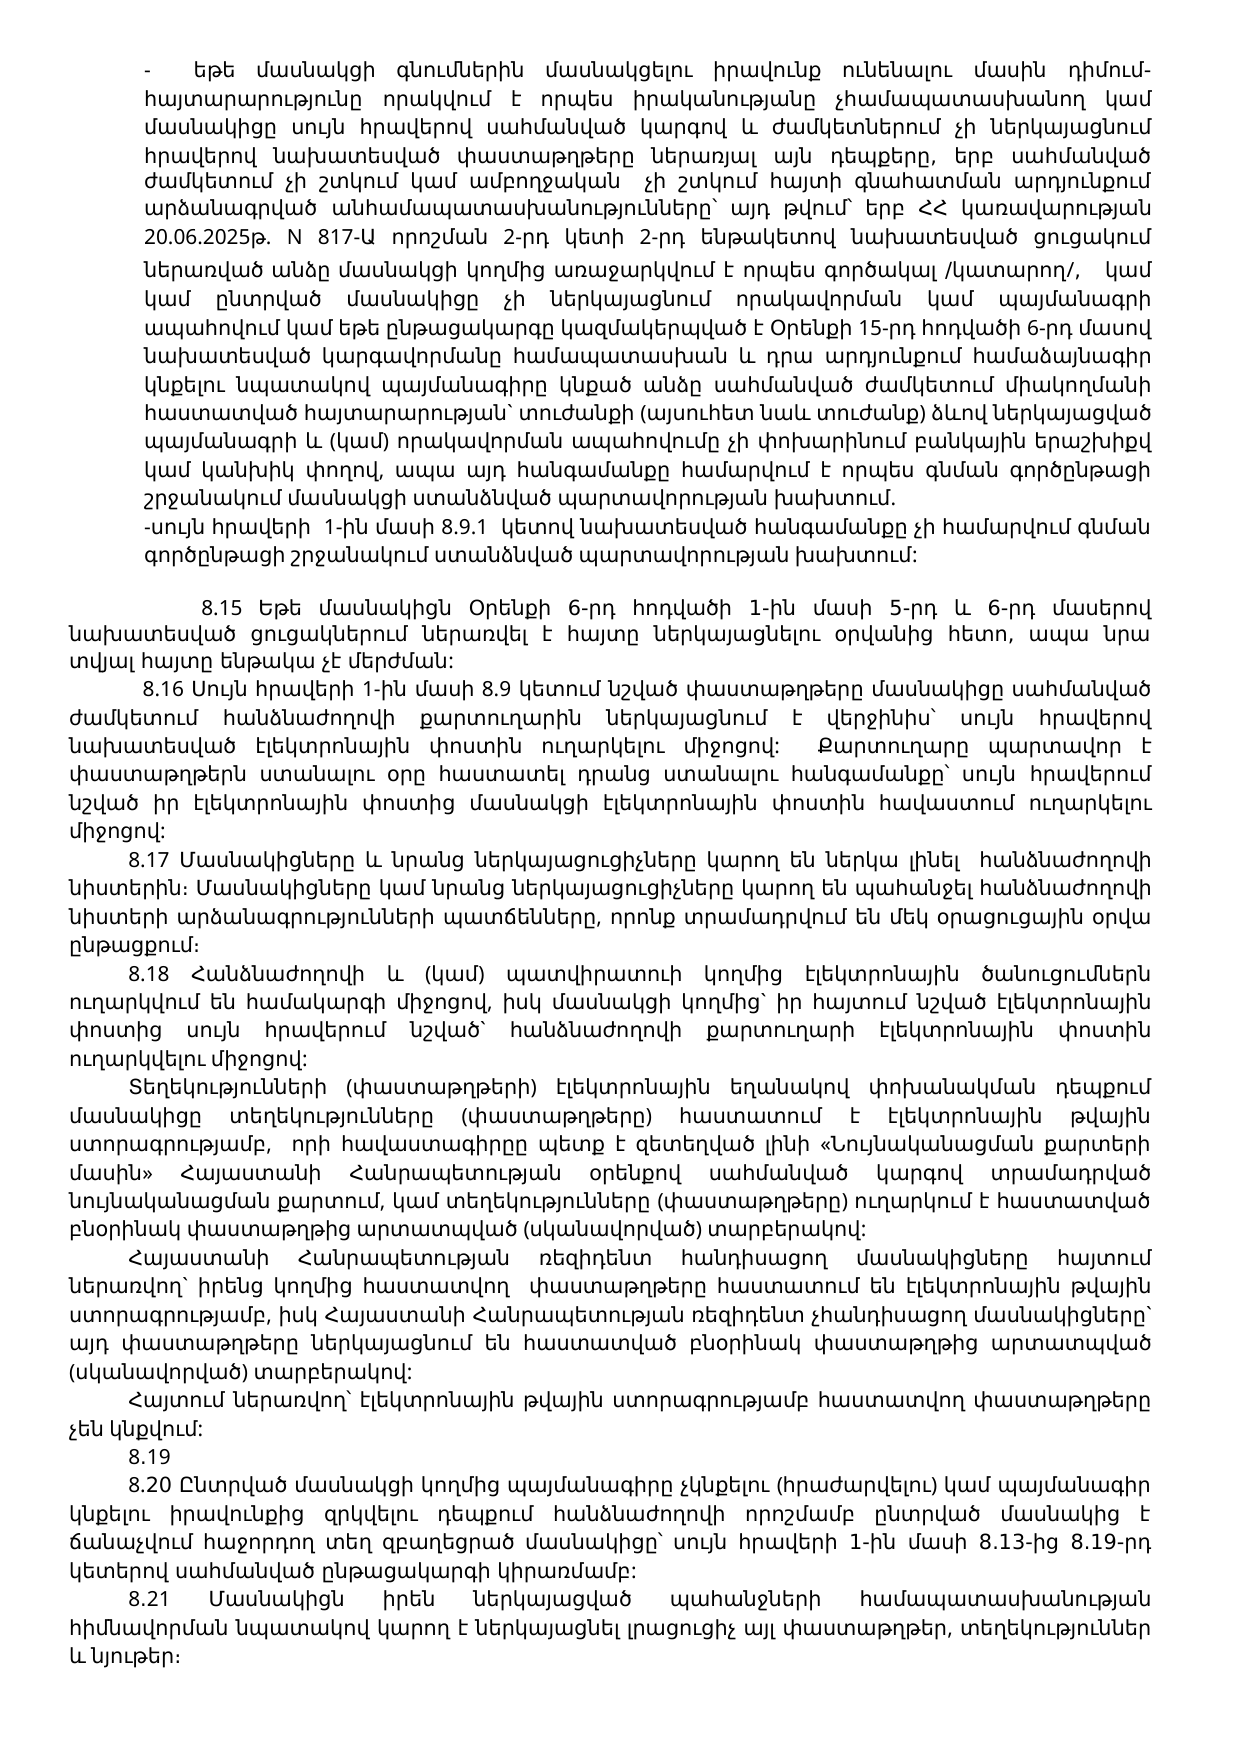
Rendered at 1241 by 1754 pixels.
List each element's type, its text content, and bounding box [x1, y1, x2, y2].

text 8.17 Մասնակիցները և նրանց ներկայացուցիչները կարող են ներկա լինել հանձնաժողովի նիստերին։ Մասնակիցները կամ նրանց ներկայացուցիչները կարող են պահանջել հանձնաժողովի նիստերի արձանագրությունների պատճենները, որոնք տրամադրվում են մեկ օրացուցային օրվա ընթացքում։ [69, 845, 1152, 959]
text 8.20 Ընտրված մասնակցի կողմից պայմանագիրը չկնքելու (հրաժարվելու) կամ պայմանագիր կնքելու իրավունքից զրկվելու դեպքում հանձնաժողովի որոշմամբ ընտրված մասնակից է ճանաչվում հաջորդող տեղ զբաղեցրած մասնակիցը՝ սույն հրավերի 1-ին մասի 8.13-ից 8.19-րդ կետերով սահմանված ընթացակարգի կիրառմամբ: [69, 1471, 1152, 1584]
text Հայաստանի Հանրապետության ռեզիդենտ հանդիսացող մասնակիցները հայտում ներառվող` իրենց կողմից հաստատվող փաստաթղթերը հաստատում են էլեկտրոնային թվային ստորագրությամբ, իսկ Հայաստանի Հանրապետության ռեզիդենտ չհանդիսացող մասնակիցները` այդ փաստաթղթերը ներկայացնում են հաստատված բնօրինակ փաստաթղթից արտատպված (սկանավորված) տարբերակով: [69, 1243, 1152, 1385]
text 8.16 Սույն հրավերի 1-ին մասի 8.9 կետում նշված փաստաթղթերը մասնակիցը սահմանված ժամկետում հանձնաժողովի քարտուղարին ներկայացնում է վերջինիս՝ սույն հրավերով նախատեսված էլեկտրոնային փոստին ուղարկելու միջոցով: Քարտուղարը պարտավոր է փաստաթղթերն ստանալու օրը հաստատել դրանց ստանալու հանգամանքը՝ սույն հրավերում նշված իր էլեկտրոնային փոստից մասնակցի էլեկտրոնային փոստին հավաստում ուղարկելու միջոցով: [69, 674, 1152, 845]
text 8.19 [69, 1442, 1152, 1471]
list -սույն հրավերի 1-ին մասի 8.9.1 կետով նախատեսված հանգամանքը չի համարվում գնման գործընթացի շրջանակում ստանձնված պարտավորության խախտում: [144, 512, 1152, 569]
text Տեղեկությունների (փաստաթղթերի) էլեկտրոնային եղանակով փոխանակման դեպքում մասնակիցը տեղեկությունները (փաստաթղթերը) հաստատում է էլեկտրոնային թվային ստորագրությամբ, որի հավաստագիրըը պետք է զետեղված լինի «Նույնականացման քարտերի մասին» Հայաստանի Հանրապետության օրենքով սահմանված կարգով տրամադրված նույնականացման քարտում, կամ տեղեկությունները (փաստաթղթերը) ուղարկում է հաստատված բնօրինակ փաստաթղթից արտատպված (սկանավորված) տարբերակով: [69, 1072, 1152, 1243]
text 8.15 Եթե մասնակիցն Օրենքի 6-րդ հոդվածի 1-ին մասի 5-րդ և 6-րդ մասերով նախատեսված ցուցակներում ներառվել է հայտը ներկայացնելու օրվանից հետո, ապա նրա տվյալ հայտը ենթակա չէ մերժման: [69, 593, 1152, 674]
list - եթե մասնակցի գնումներին մասնակցելու իրավունք ունենալու մասին դիմում-հայտարարությունը որակվում է որպես իրականությանը չհամապատասխանող կամ մասնակիցը սույն հրավերով սահմանված կարգով և ժամկետներում չի ներկայացնում հրավերով նախատեսված փաստաթղթերը ներառյալ այն դեպքերը, երբ սահմանված ժամկետում չի շտկում կամ ամբողջական չի շտկում հայտի գնահատման արդյունքում արձանագրված անհամապատասխանությունները՝ այդ թվում՝ երբ ՀՀ կառավարության 20.06.2025թ. N 817-Ա որոշման 2-րդ կետի 2-րդ ենթակետով նախատեսված ցուցակում ներառված անձը մասնակցի կողմից առաջարկվում է որպես գործակալ /կատարող/, կամ կամ ընտրված մասնակիցը չի ներկայացնում որակավորման կամ պայմանագրի ապահովում կամ եթե ընթացակարգը կազմակերպված է Օրենքի 15-րդ հոդվածի 6-րդ մասով նախատեսված կարգավորմանը համապատասխան և դրա արդյունքում համաձայնագիր կնքելու նպատակով պայմանագիրը կնքած անձը սահմանված ժամկետում միակողմանի հաստատված հայտարարության` տուժանքի (այսուհետ նաև տուժանք) ձևով ներկայացված պայմանագրի և (կամ) որակավորման ապահովումը չի փոխարինում բանկային երաշխիքվ կամ կանխիկ փողով, ապա այդ հանգամանքը համարվում է որպես գնման գործընթացի շրջանակում մասնակցի ստանձնված պարտավորության խախտում. [144, 56, 1152, 512]
text 8.18 Հանձնաժողովի և (կամ) պատվիրատուի կողմից էլեկտրոնային ծանուցումներն ուղարկվում են համակարգի միջոցով, իսկ մասնակցի կողմից` իր հայտում նշված էլեկտրոնային փոստից սույն հրավերում նշված` հանձնաժողովի քարտուղարի էլեկտրոնային փոստին ուղարկվելու միջոցով: [69, 959, 1152, 1072]
text Հայտում ներառվող՝ էլեկտրոնային թվային ստորագրությամբ հաստատվող փաստաթղթերը չեն կնքվում: [69, 1385, 1152, 1442]
text 8.21 Մասնակիցն իրեն ներկայացված պահանջների համապատասխանության հիմնավորման նպատակով կարող է ներկայացնել լրացուցիչ այլ փաստաթղթեր, տեղեկություններ և նյութեր։ [69, 1584, 1152, 1669]
